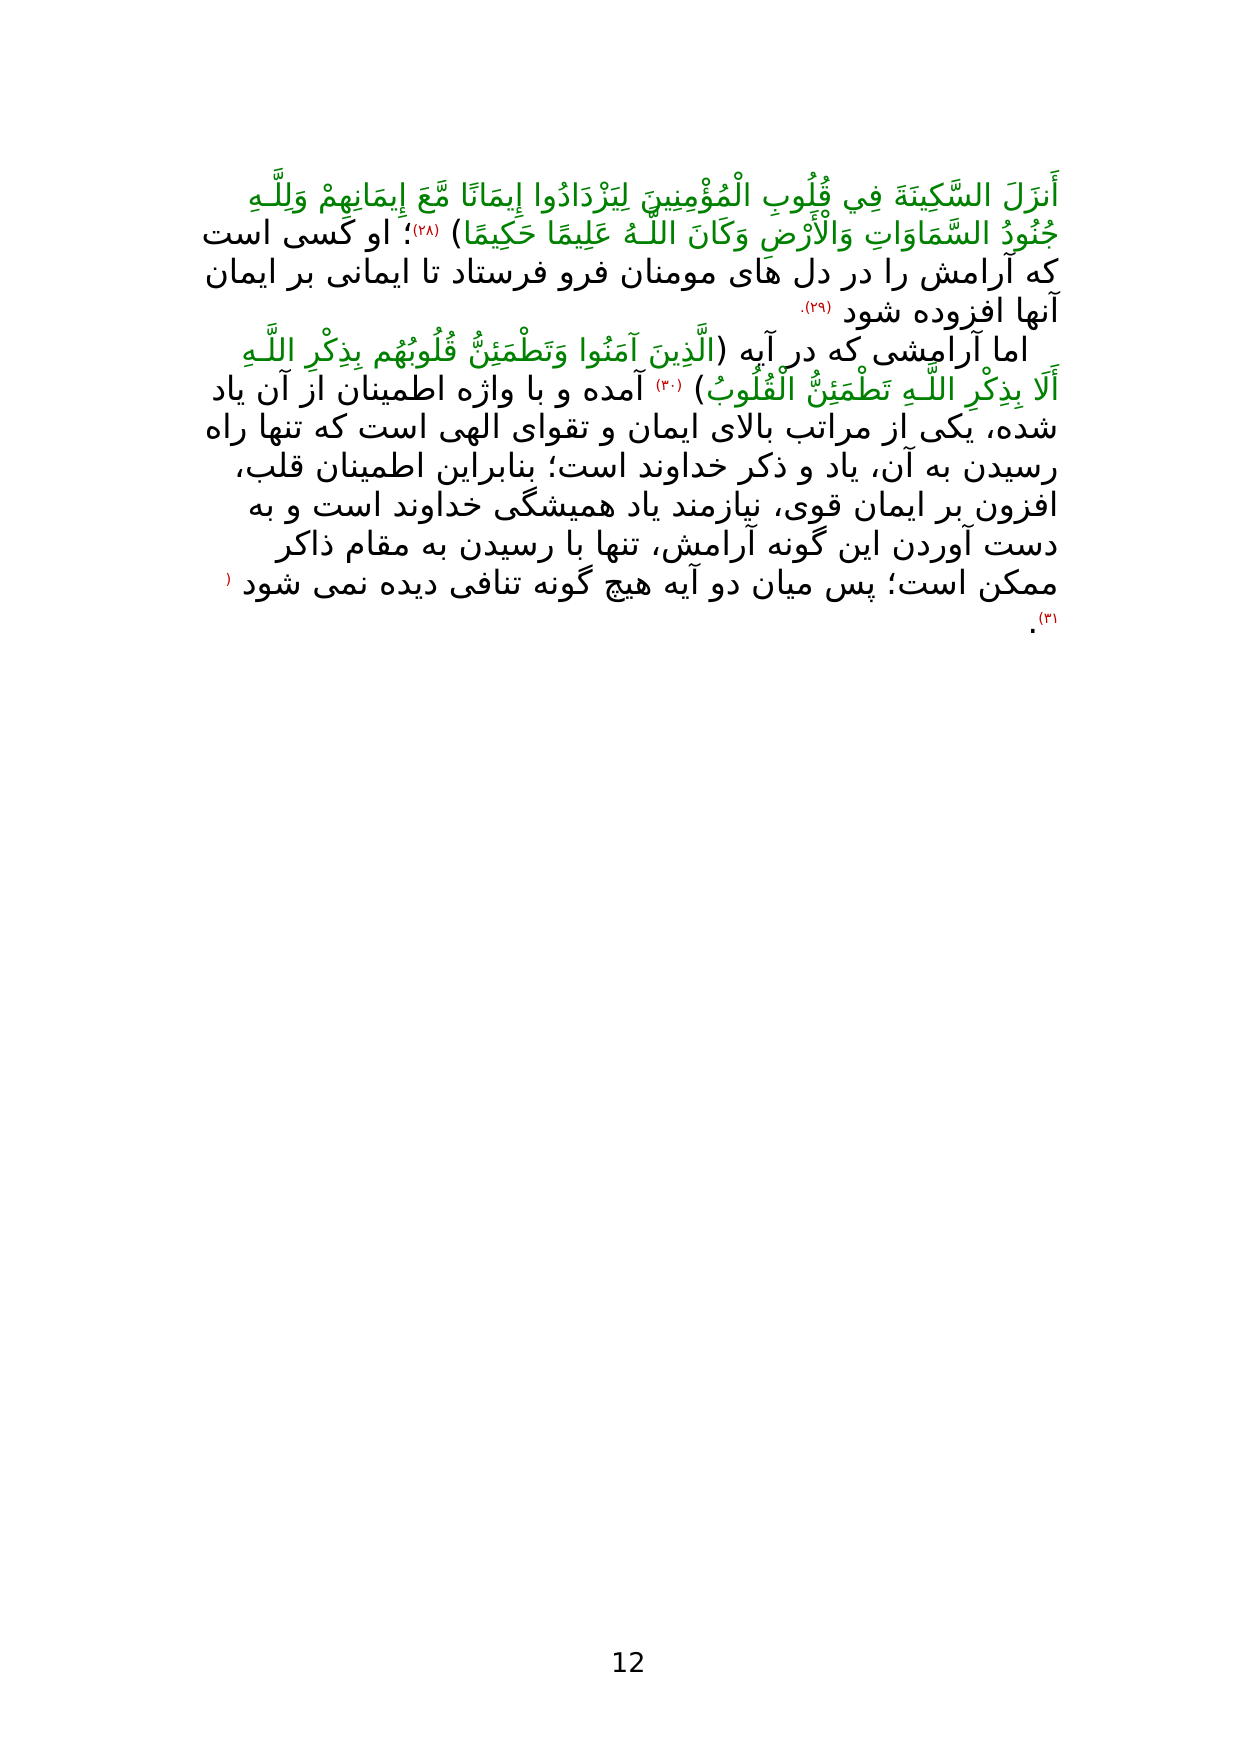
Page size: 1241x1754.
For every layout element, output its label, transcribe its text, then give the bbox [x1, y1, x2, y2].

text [197, 177, 1059, 330]
text اما آرامشى كه در آيه (الَّذِينَ آمَنُوا وَتَطْمَئِنُّ قُلُوبُهُم بِذِكْرِ اللَّـهِ أَلَا بِذِكْرِ اللَّـهِ تَطْمَئِنُّ الْقُلُوبُ) (٣٠) آمده و با واژه اطمينان از آن ياد شده، يكى از مراتب بالاى ايمان و تقواى الهى است كه تنها راه رسيدن به آن، ياد و ذكر خداوند است؛ بنابراين اطمينان قلب، افزون بر ايمان قوى، نيازمند ياد هميشگى خداوند است و به دست آوردن اين گونه آرامش، تنها با رسيدن به مقام ذاكر ممكن است؛ پس ميان دو آيه هيچ گونه تنافى ديده نمى شود (٣١). [197, 330, 1059, 641]
